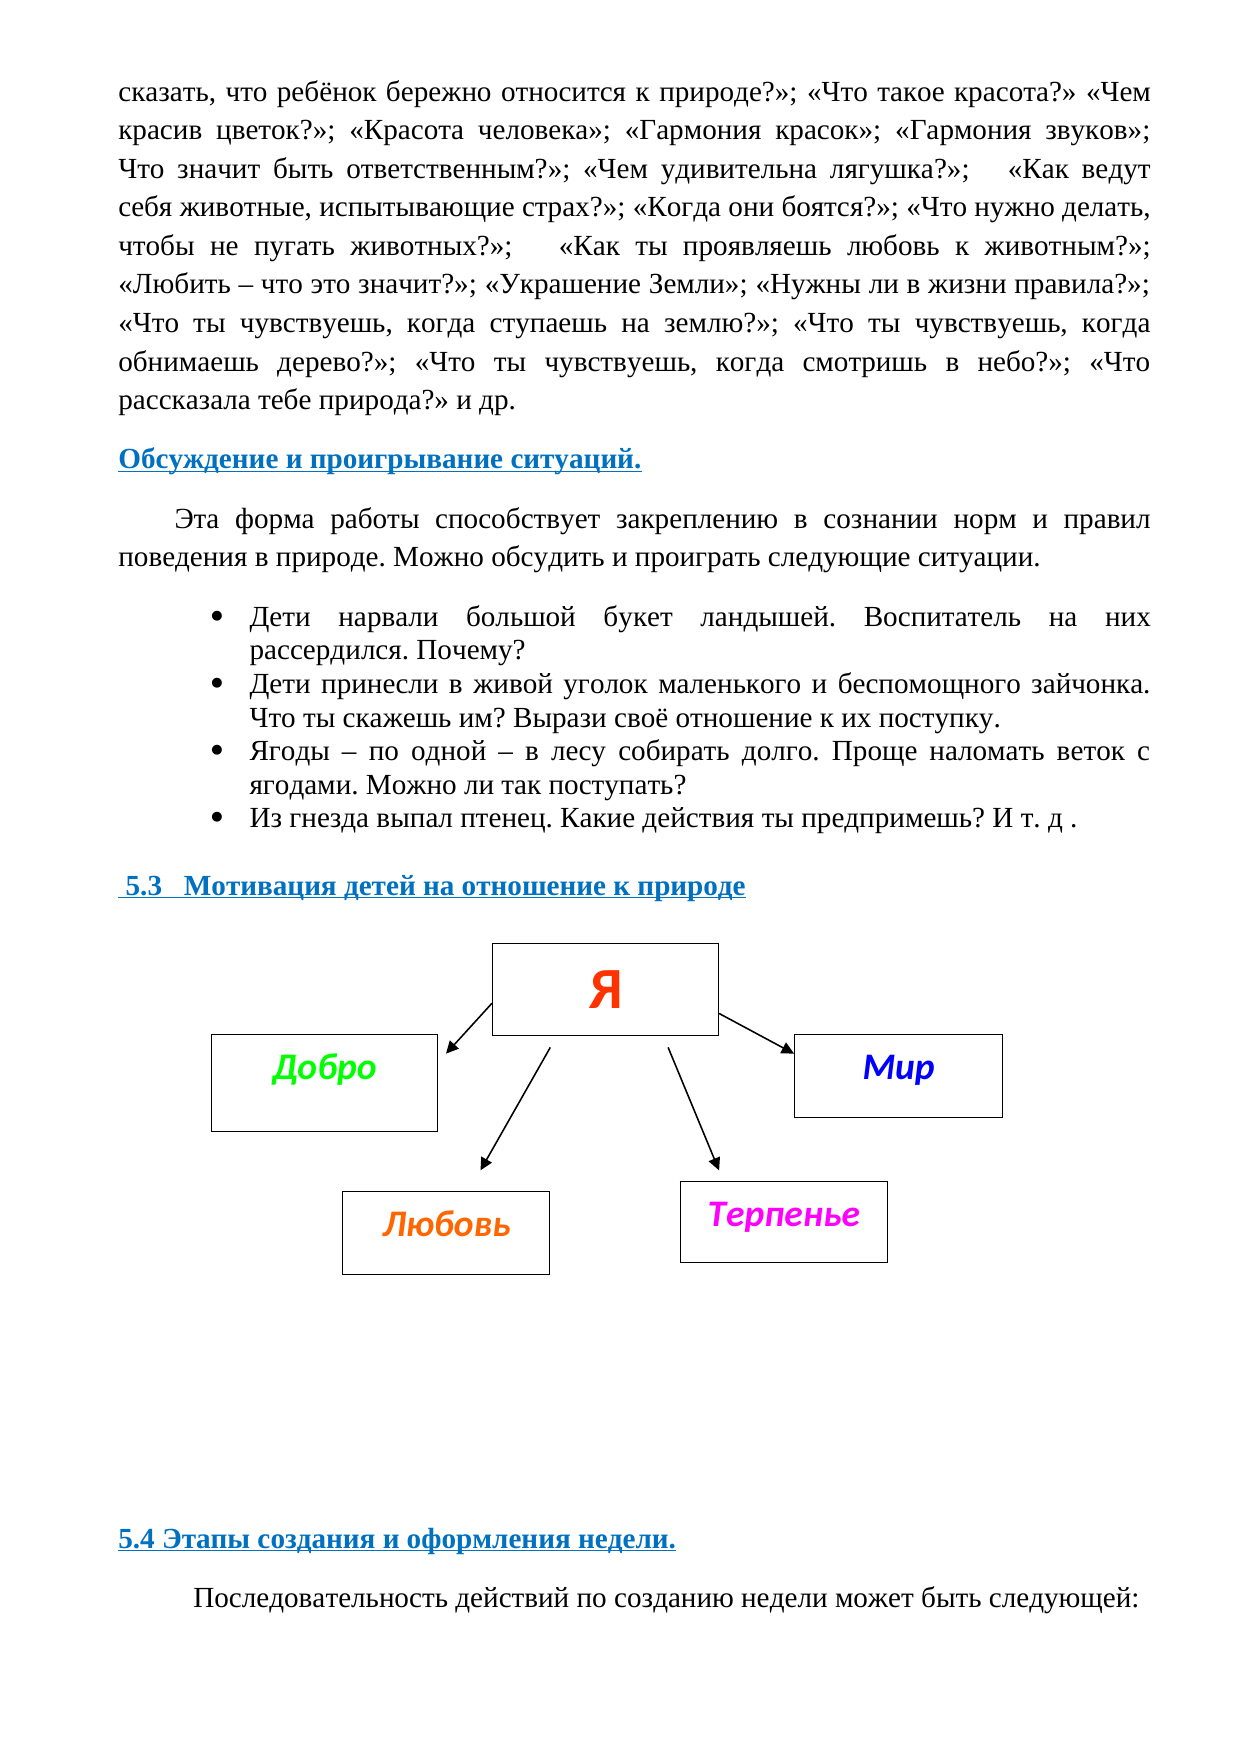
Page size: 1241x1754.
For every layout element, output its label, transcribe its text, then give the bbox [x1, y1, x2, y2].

text Обсуждение и проигрывание ситуаций. [118, 442, 1152, 475]
text Последовательность действий по созданию недели может быть следующей: [118, 1580, 1152, 1614]
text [118, 74, 1152, 416]
list Ягоды – по одной – в лесу собирать долго. Проще наломать веток с ягодами. Можно ли так поступать? [212, 733, 1152, 800]
text Эта форма работы способствует закреплению в сознании норм и правил поведения в природе. Можно обсудить и проиграть следующие ситуации. [118, 501, 1152, 573]
list Дети принесли в живой уголок маленького и беспомощного зайчонка. Что ты скажешь им? Вырази своё отношение к их поступку. [212, 666, 1152, 733]
list Из гнезда выпал птенец. Какие действия ты предпримешь? И т. д . [212, 800, 1152, 834]
text 5.4 Этапы создания и оформления недели. [118, 1521, 1152, 1554]
text 5.3 Мотивация детей на отношение к природе [118, 868, 1152, 901]
list Дети нарвали большой букет ландышей. Воспитатель на них рассердился. Почему? [212, 599, 1152, 666]
